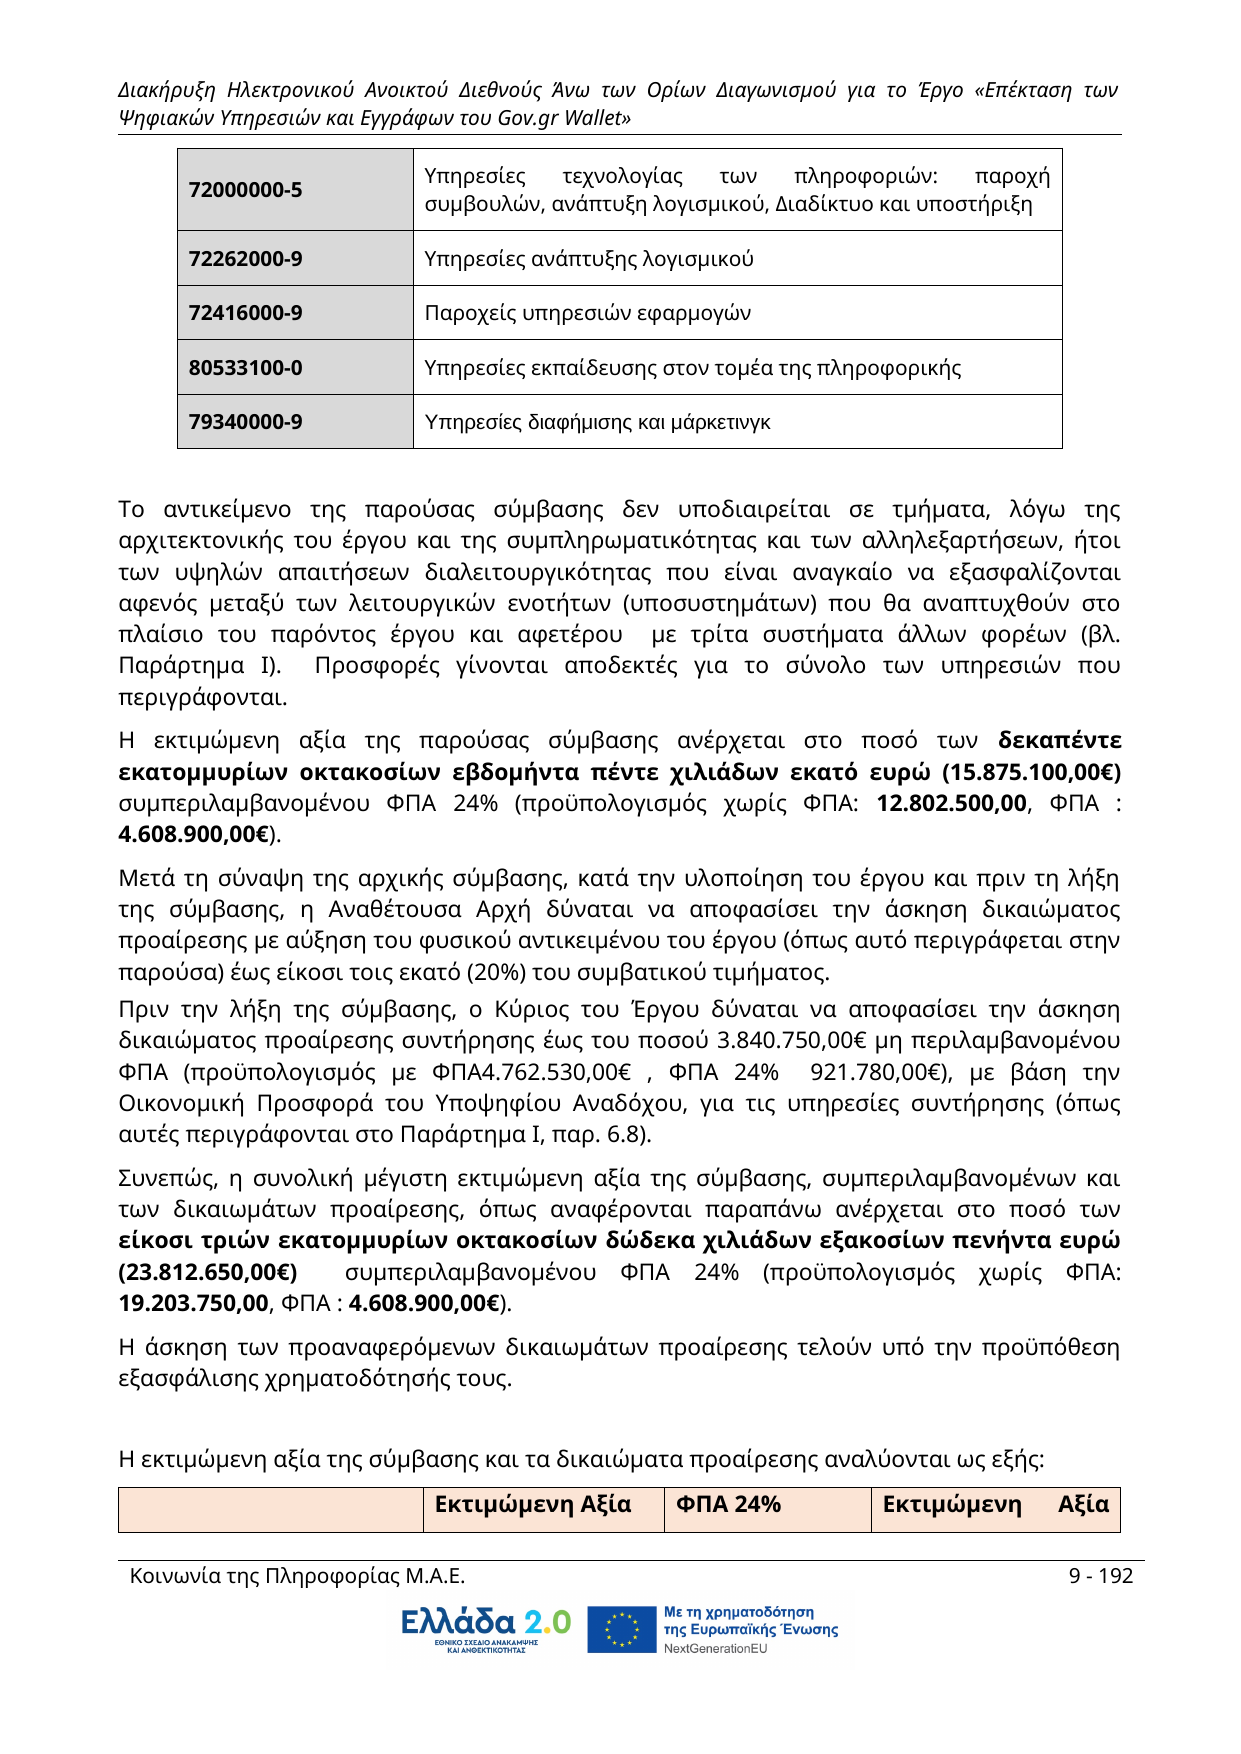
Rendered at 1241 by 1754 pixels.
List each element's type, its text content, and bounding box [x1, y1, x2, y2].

text Πριν την λήξη της σύμβασης, ο Κύριος του Έργου δύναται να αποφασίσει την άσκηση δικαιώματος προαίρεσης συντήρησης έως του ποσού 3.840.750,00€ μη περιλαμβανομένου ΦΠΑ (προϋπολογισμός με ΦΠΑ4.762.530,00€ , ΦΠΑ 24% 921.780,00€), με βάση την Οικονομική Προσφορά του Υποψηφίου Αναδόχου, για τις υπηρεσίες συντήρησης (όπως αυτές περιγράφονται στο Παράρτημα Ι, παρ. 6.8). [118, 993, 1122, 1149]
text Η άσκηση των προαναφερόμενων δικαιωμάτων προαίρεσης τελούν υπό την προϋπόθεση εξασφάλισης χρηματοδότησής τους. [118, 1331, 1122, 1393]
table_cell Υπηρεσίες τεχνολογίας των πληροφοριών: παροχή συμβουλών, ανάπτυξη λογισμικού, Διαδίκτυο και υποστήριξη [414, 149, 1062, 230]
text Η εκτιμώμενη αξία της παρούσας σύμβασης ανέρχεται στο ποσό των δεκαπέντε εκατομμυρίων οκτακοσίων εβδομήντα πέντε χιλιάδων εκατό ευρώ (15.875.100,00€) συμπεριλαμβανομένου ΦΠΑ 24% (προϋπολογισμός χωρίς ΦΠΑ: 12.802.500,00, ΦΠΑ : 4.608.900,00€). [118, 724, 1122, 849]
table_header [119, 1488, 423, 1532]
table_cell Υπηρεσίες διαφήμισης και μάρκετινγκ [414, 395, 1062, 448]
text Μετά τη σύναψη της αρχικής σύμβασης, κατά την υλοποίηση του έργου και πριν τη λήξη της σύμβασης, η Αναθέτουσα Αρχή δύναται να αποφασίσει την άσκηση δικαιώματος προαίρεσης με αύξηση του φυσικού αντικειμένου του έργου (όπως αυτό περιγράφεται στην παρούσα) έως είκοσι τοις εκατό (20%) του συμβατικού τιμήματος. [118, 862, 1122, 987]
table_header ΦΠΑ 24% [665, 1488, 871, 1532]
table_cell 72416000-9 [178, 286, 413, 339]
table_cell Υπηρεσίες εκπαίδευσης στον τομέα της πληροφορικής [414, 340, 1062, 394]
text Το αντικείμενο της παρούσας σύμβασης δεν υποδιαιρείται σε τμήματα, λόγω της αρχιτεκτονικής του έργου και της συμπληρωματικότητας και των αλληλεξαρτήσεων, ήτοι των υψηλών απαιτήσεων διαλειτουργικότητας που είναι αναγκαίο να εξασφαλίζονται αφενός μεταξύ των λειτουργικών ενοτήτων (υποσυστημάτων) που θα αναπτυχθούν στο πλαίσιο του παρόντος έργου και αφετέρου με τρίτα συστήματα άλλων φορέων (βλ. Παράρτημα I). Προσφορές γίνονται αποδεκτές για το σύνολο των υπηρεσιών που περιγράφονται. [118, 493, 1122, 712]
table_cell 72000000-5 [178, 149, 413, 230]
text Συνεπώς, η συνολική μέγιστη εκτιμώμενη αξία της σύμβασης, συμπεριλαμβανομένων και των δικαιωμάτων προαίρεσης, όπως αναφέρονται παραπάνω ανέρχεται στο ποσό των είκοσι τριών εκατομμυρίων οκτακοσίων δώδεκα χιλιάδων εξακοσίων πενήντα ευρώ (23.812.650,00€) συμπεριλαμβανομένου ΦΠΑ 24% (προϋπολογισμός χωρίς ΦΠΑ: 19.203.750,00, ΦΠΑ : 4.608.900,00€). [118, 1162, 1122, 1318]
table_cell Υπηρεσίες ανάπτυξης λογισμικού [414, 231, 1062, 285]
table_header Εκτιμώμενη Αξία (με ΦΠΑ) [872, 1488, 1120, 1532]
table_cell 80533100-0 [178, 340, 413, 394]
table_cell 79340000-9 [178, 395, 413, 448]
text Η εκτιμώμενη αξία της σύμβασης και τα δικαιώματα προαίρεσης αναλύονται ως εξής: [118, 1443, 1122, 1474]
table_cell 72262000-9 [178, 231, 413, 285]
table_cell Παροχείς υπηρεσιών εφαρμογών [414, 286, 1062, 339]
table_header Εκτιμώμενη Αξία (χωρίς ΦΠΑ) [424, 1488, 664, 1532]
picture [386, 1590, 855, 1670]
